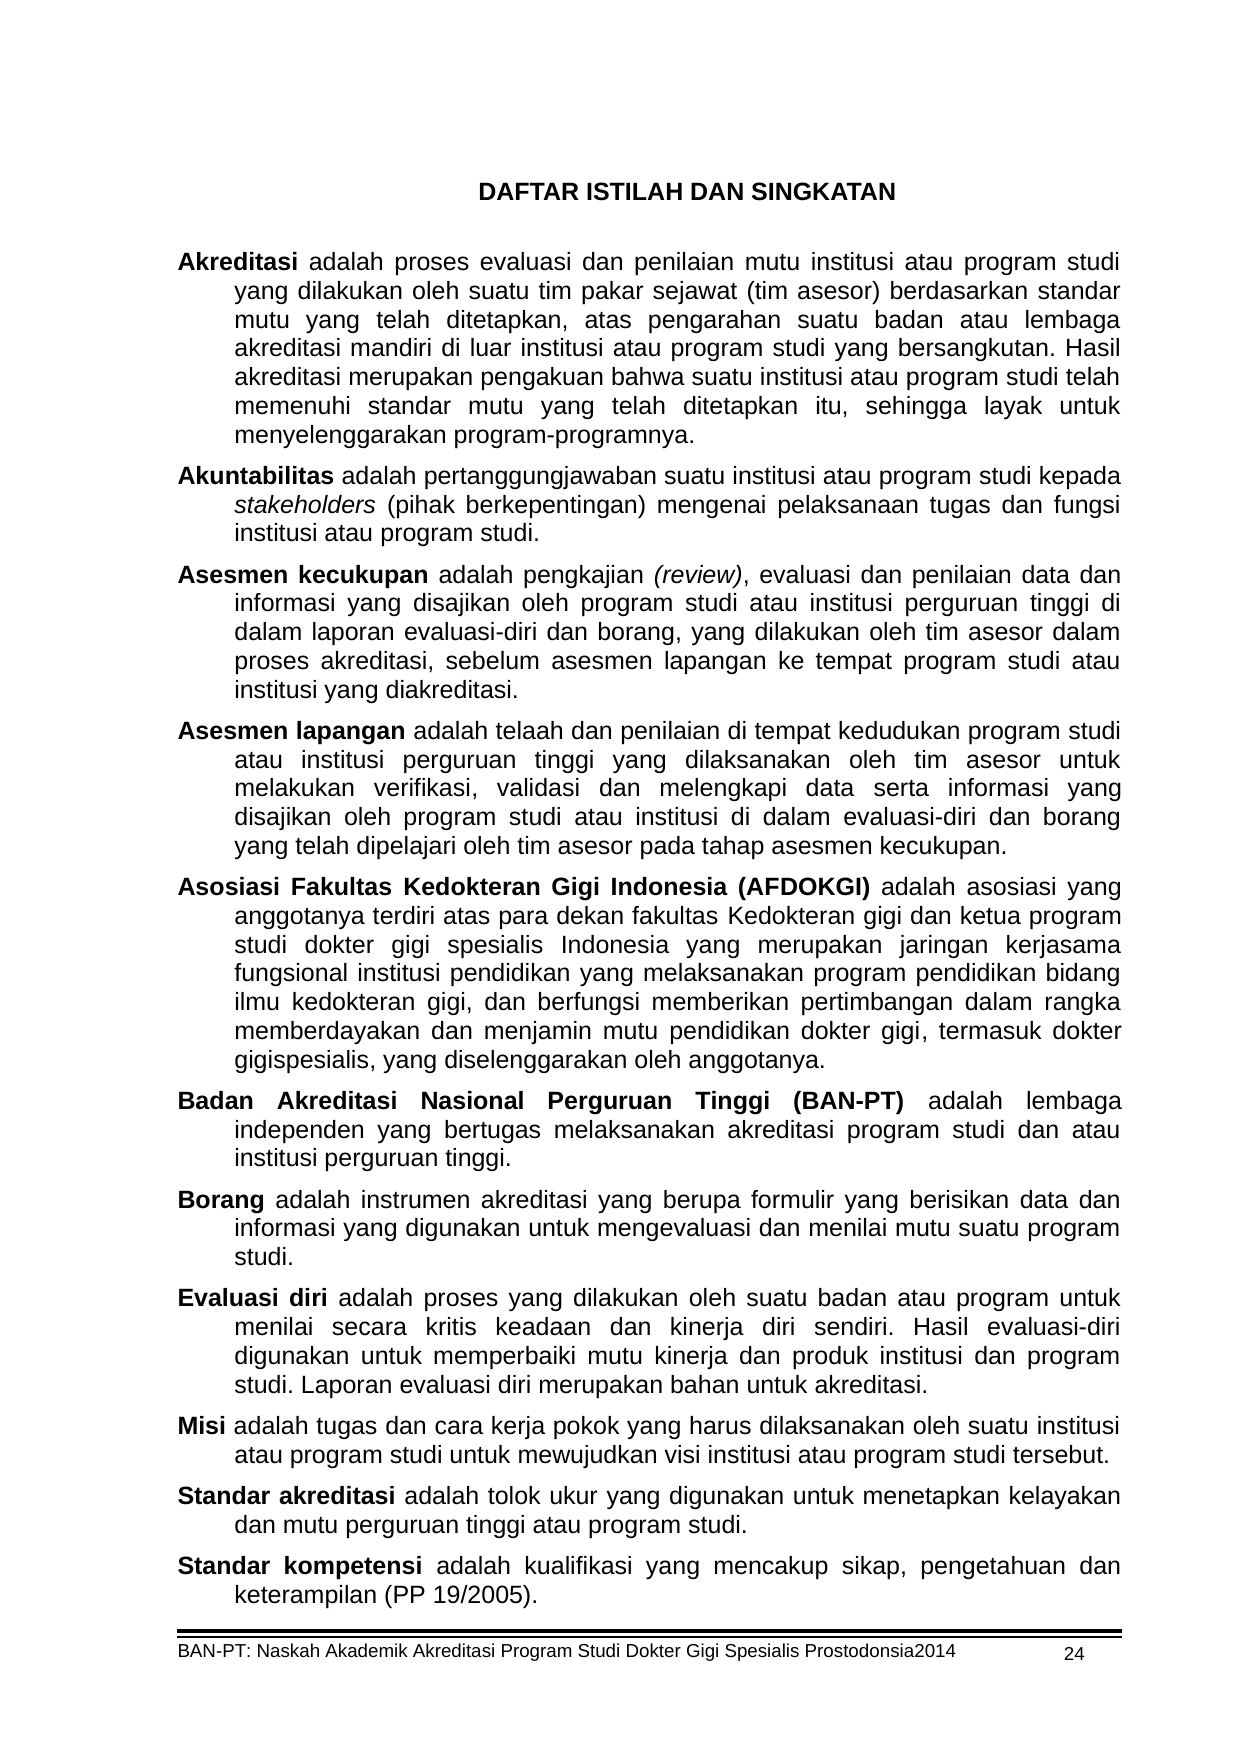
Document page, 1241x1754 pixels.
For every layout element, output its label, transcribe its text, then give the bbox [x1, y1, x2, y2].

text Evaluasi diri adalah proses yang dilakukan oleh suatu badan atau program untuk menilai secara kritis keadaan dan kinerja diri sendiri. Hasil evaluasi-diri digunakan untuk memperbaiki mutu kinerja dan produk institusi dan program studi. Laporan evaluasi diri merupakan bahan untuk akreditasi. [177, 1283, 1122, 1398]
text Asosiasi Fakultas Kedokteran Gigi Indonesia (AFDOKGI) adalah asosiasi yang anggotanya terdiri atas para dekan fakultas Kedokteran gigi dan ketua program studi dokter gigi spesialis Indonesia yang merupakan jaringan kerjasama fungsional institusi pendidikan yang melaksanakan program pendidikan bidang ilmu kedokteran gigi, dan berfungsi memberikan pertimbangan dalam rangka memberdayakan dan menjamin mutu pendidikan dokter gigi, termasuk dokter gigispesialis, yang diselenggarakan oleh anggotanya. [177, 872, 1122, 1073]
text Standar kompetensi adalah kualifikasi yang mencakup sikap, pengetahuan dan keterampilan (PP 19/2005). [177, 1551, 1122, 1608]
text Asesmen lapangan adalah telaah dan penilaian di tempat kedudukan program studi atau institusi perguruan tinggi yang dilaksanakan oleh tim asesor untuk melakukan verifikasi, validasi dan melengkapi data serta informasi yang disajikan oleh program studi atau institusi di dalam evaluasi-diri dan borang yang telah dipelajari oleh tim asesor pada tahap asesmen kecukupan. [177, 716, 1122, 860]
text Asesmen kecukupan adalah pengkajian (review), evaluasi dan penilaian data dan informasi yang disajikan oleh program studi atau institusi perguruan tinggi di dalam laporan evaluasi-diri dan borang, yang dilakukan oleh tim asesor dalam proses akreditasi, sebelum asesmen lapangan ke tempat program studi atau institusi yang diakreditasi. [177, 560, 1122, 703]
text Standar akreditasi adalah tolok ukur yang digunakan untuk menetapkan kelayakan dan mutu perguruan tinggi atau program studi. [177, 1481, 1122, 1538]
text Akuntabilitas adalah pertanggungjawaban suatu institusi atau program studi kepada stakeholders (pihak berkepentingan) mengenai pelaksanaan tugas dan fungsi institusi atau program studi. [177, 461, 1122, 547]
text Badan Akreditasi Nasional Perguruan Tinggi (BAN-PT) adalah lembaga independen yang bertugas melaksanakan akreditasi program studi dan atau institusi perguruan tinggi. [177, 1086, 1122, 1172]
text Akreditasi adalah proses evaluasi dan penilaian mutu institusi atau program studi yang dilakukan oleh suatu tim pakar sejawat (tim asesor) berdasarkan standar mutu yang telah ditetapkan, atas pengarahan suatu badan atau lembaga akreditasi mandiri di luar institusi atau program studi yang bersangkutan. Hasil akreditasi merupakan pengakuan bahwa suatu institusi atau program studi telah memenuhi standar mutu yang telah ditetapkan itu, sehingga layak untuk menyelenggarakan program-programnya. [177, 247, 1122, 448]
subtitle DAFTAR ISTILAH DAN SINGKATAN [177, 177, 1122, 206]
text Borang adalah instrumen akreditasi yang berupa formulir yang berisikan data dan informasi yang digunakan untuk mengevaluasi dan menilai mutu suatu program studi. [177, 1185, 1122, 1271]
text Misi adalah tugas dan cara kerja pokok yang harus dilaksanakan oleh suatu institusi atau program studi untuk mewujudkan visi institusi atau program studi tersebut. [177, 1411, 1122, 1468]
